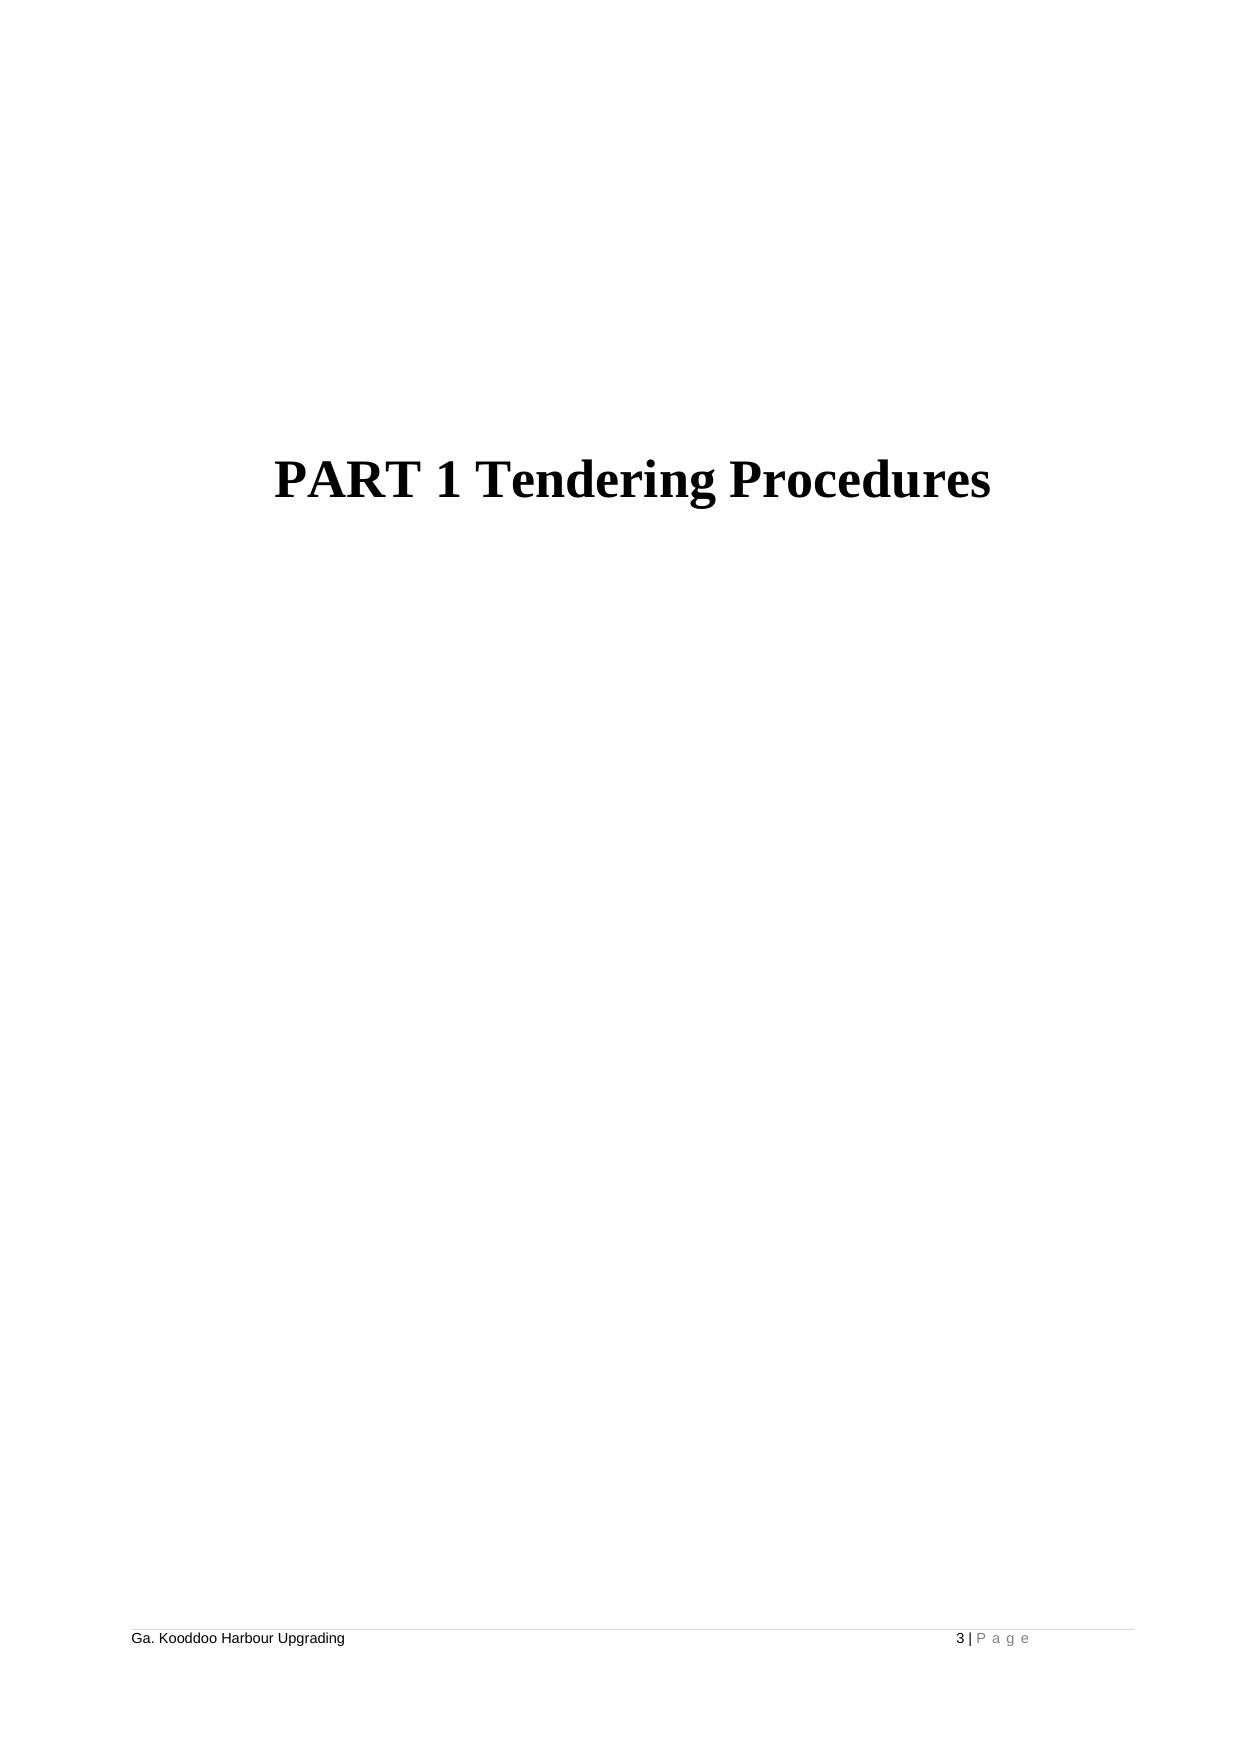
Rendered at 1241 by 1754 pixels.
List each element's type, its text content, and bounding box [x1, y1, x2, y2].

text PART 1 Tendering Procedures [131, 447, 1134, 509]
